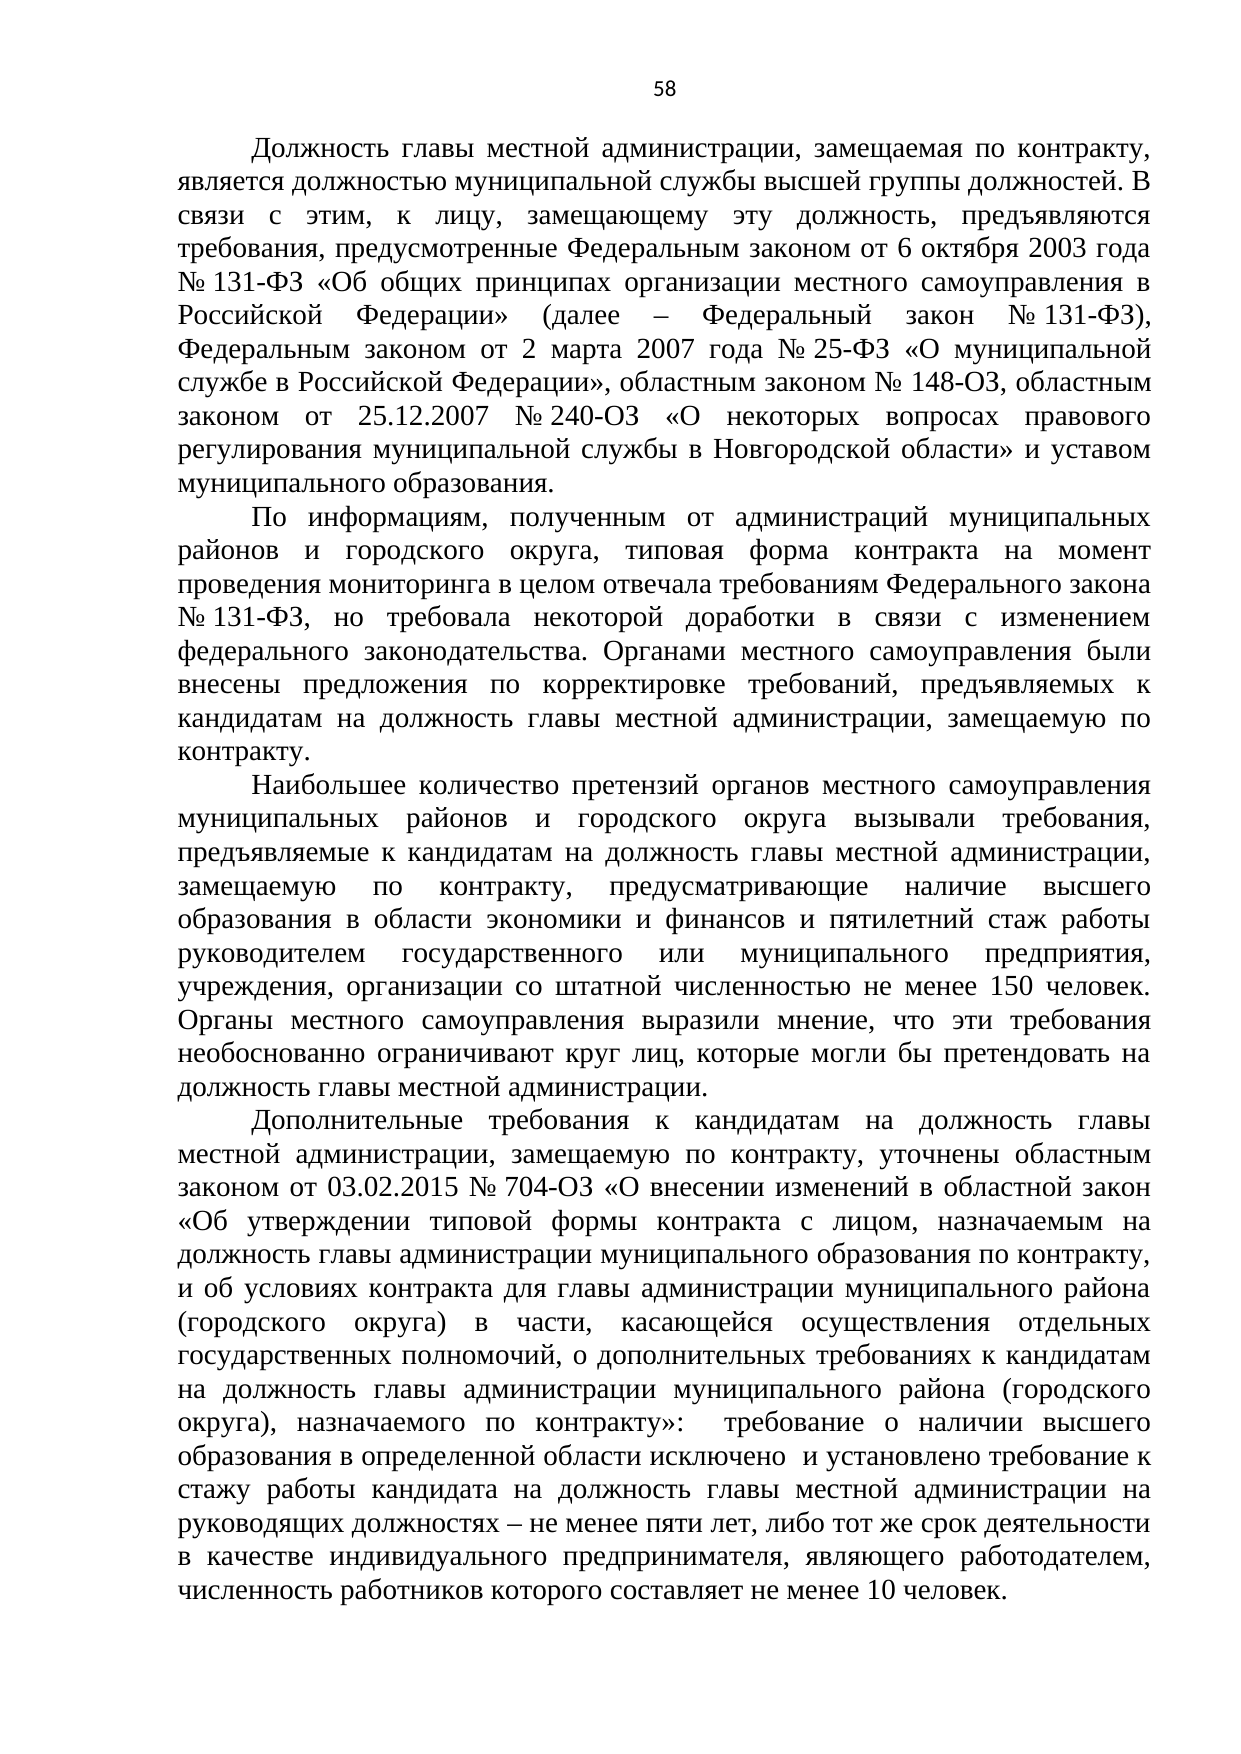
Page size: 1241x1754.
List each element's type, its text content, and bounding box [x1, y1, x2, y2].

text По информациям, полученным от администраций муниципальных районов и городского округа, типовая форма контракта на момент проведения мониторинга в целом отвечала требованиям Федерального закона № 131-ФЗ, но требовала некоторой доработки в связи с изменением федерального законодательства. Органами местного самоуправления были внесены предложения по корректировке требований, предъявляемых к кандидатам на должность главы местной администрации, замещаемую по контракту. [177, 499, 1152, 767]
text Дополнительные требования к кандидатам на должность главы местной администрации, замещаемую по контракту, уточнены областным законом от 03.02.2015 № 704-ОЗ «О внесении изменений в областной закон «Об утверждении типовой формы контракта с лицом, назначаемым на должность главы администрации муниципального образования по контракту, и об условиях контракта для главы администрации муниципального района (городского округа) в части, касающейся осуществления отдельных государственных полномочий, о дополнительных требованиях к кандидатам на должность главы администрации муниципального района (городского округа), назначаемого по контракту»: требование о наличии высшего образования в определенной области исключено и установлено требование к стажу работы кандидата на должность главы местной администрации на руководящих должностях – не менее пяти лет, либо тот же срок деятельности в качестве индивидуального предпринимателя, являющего работодателем, численность работников которого составляет не менее 10 человек. [177, 1102, 1152, 1606]
text Наибольшее количество претензий органов местного самоуправления муниципальных районов и городского округа вызывали требования, предъявляемые к кандидатам на должность главы местной администрации, замещаемую по контракту, предусматривающие наличие высшего образования в области экономики и финансов и пятилетний стаж работы руководителем государственного или муниципального предприятия, учреждения, организации со штатной численностью не менее 150 человек. Органы местного самоуправления выразили мнение, что эти требования необоснованно ограничивают круг лиц, которые могли бы претендовать на должность главы местной администрации. [177, 767, 1152, 1102]
text Должность главы местной администрации, замещаемая по контракту, является должностью муниципальной службы высшей группы должностей. В связи с этим, к лицу, замещающему эту должность, предъявляются требования, предусмотренные Федеральным законом от 6 октября 2003 года № 131-ФЗ «Об общих принципах организации местного самоуправления в Российской Федерации» (далее – Федеральный закон № 131-ФЗ), Федеральным законом от 2 марта 2007 года № 25-ФЗ «О муниципальной службе в Российской Федерации», областным законом № 148-ОЗ, областным законом от 25.12.2007 № 240-ОЗ «О некоторых вопросах правового регулирования муниципальной службы в Новгородской области» и уставом муниципального образования. [177, 130, 1152, 499]
